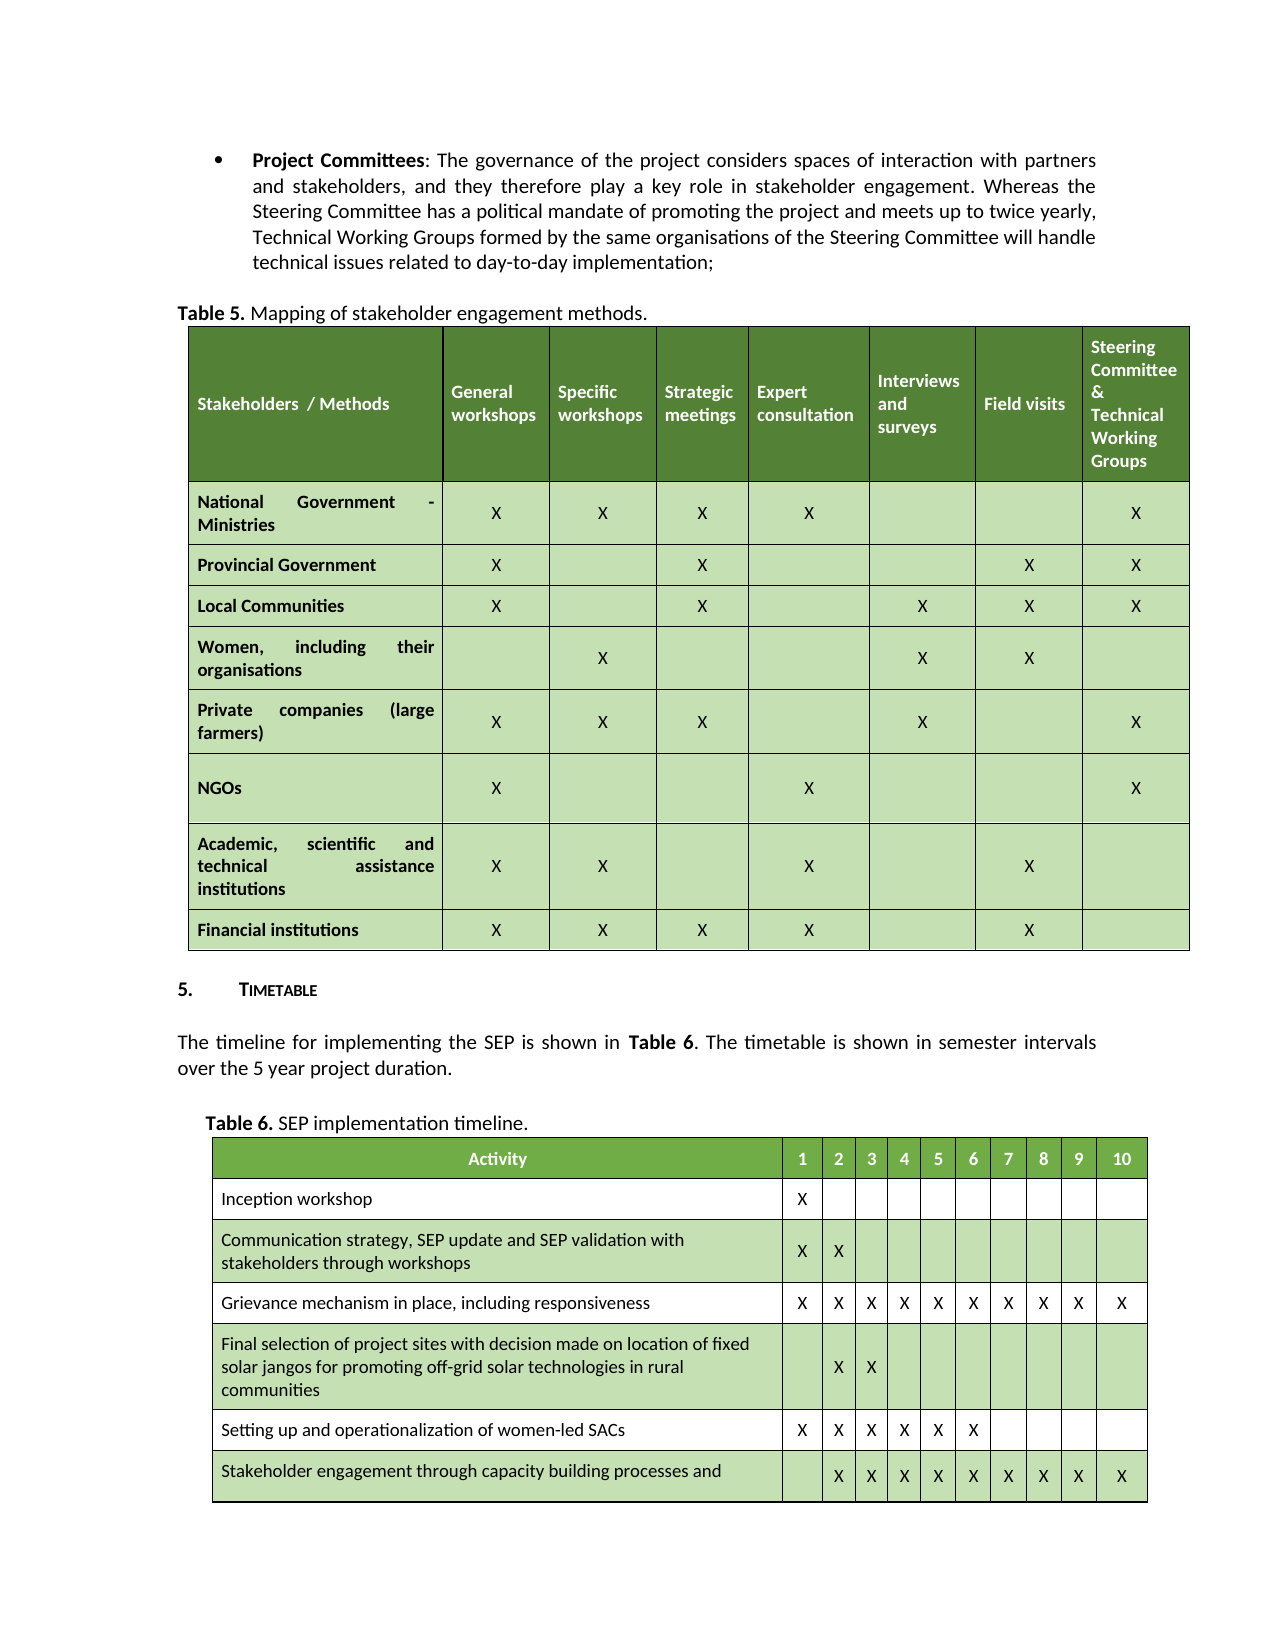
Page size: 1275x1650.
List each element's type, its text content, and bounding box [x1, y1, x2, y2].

table_cell X [657, 910, 748, 949]
table_cell [550, 754, 656, 822]
table_cell X [1083, 482, 1189, 544]
table_cell [956, 1324, 990, 1409]
table_header 4 [888, 1138, 920, 1178]
table_cell X [991, 1283, 1026, 1323]
table_cell [1027, 1179, 1061, 1218]
table_cell [888, 1179, 920, 1218]
table_cell [823, 1179, 855, 1218]
table_cell [888, 1324, 920, 1409]
table_cell National Government - Ministries [189, 482, 442, 544]
table_cell [956, 1179, 990, 1218]
table_cell X [1083, 690, 1189, 753]
table_cell Local Communities [189, 586, 442, 626]
table_cell X [856, 1451, 887, 1501]
table_cell X [1062, 1283, 1096, 1323]
table_cell [888, 1220, 920, 1282]
table_cell [1097, 1410, 1147, 1450]
text Table 6. SEP implementation timeline. [205, 1110, 1098, 1135]
table_cell X [443, 690, 549, 753]
table_cell X [1027, 1451, 1061, 1501]
table_header Specific workshops [550, 327, 656, 481]
table_cell [783, 1324, 822, 1409]
table_cell Academic, scientific and technical assistance institutions [189, 824, 442, 909]
table_cell X [870, 627, 975, 689]
table_cell Women, including their organisations [189, 627, 442, 689]
table_cell X [657, 690, 748, 753]
table_cell X [783, 1220, 822, 1282]
table_cell X [976, 824, 1082, 909]
table_cell X [749, 482, 869, 544]
table_cell X [1097, 1451, 1147, 1501]
table_cell [783, 1451, 822, 1501]
text Table 5. Mapping of stakeholder engagement methods. [177, 300, 1098, 326]
table_cell [870, 482, 975, 544]
table_cell [991, 1179, 1026, 1218]
table_cell X [443, 910, 549, 949]
table_cell X [870, 586, 975, 626]
table_cell X [783, 1283, 822, 1323]
table_cell X [550, 910, 656, 949]
table_cell X [823, 1451, 855, 1501]
table_cell [856, 1179, 887, 1218]
text The timeline for implementing the SEP is shown in Table 6. The timetable is shown in semester intervals over the 5 year project duration. [177, 1029, 1098, 1080]
table_cell [749, 627, 869, 689]
table_cell X [976, 910, 1082, 949]
table_cell [749, 690, 869, 753]
table_cell [1027, 1410, 1061, 1450]
table_cell Private companies (large farmers) [189, 690, 442, 753]
table_cell X [888, 1410, 920, 1450]
table_header 2 [823, 1138, 855, 1178]
table_cell [870, 824, 975, 909]
table_cell [991, 1324, 1026, 1409]
table_cell [749, 545, 869, 585]
table_cell [870, 545, 975, 585]
table_header 3 [856, 1138, 887, 1178]
table_cell [921, 1324, 955, 1409]
table_cell [1027, 1324, 1061, 1409]
table_cell [1027, 1220, 1061, 1282]
table_cell X [976, 586, 1082, 626]
table_header 10 [1097, 1138, 1147, 1178]
table_cell X [443, 545, 549, 585]
list Project Committees: The governance of the project considers spaces of interaction with partners and stakeholders, and they therefore play a key role in stakeholder engagement. Whereas the Steering Committee has a political mandate of promoting the project and meets up to twice yearly, Technical Working Groups formed by the same organisations of the Steering Committee will handle technical issues related to day-to-day implementation; [215, 148, 1098, 275]
table_cell X [1062, 1451, 1096, 1501]
table_cell X [888, 1451, 920, 1501]
table_cell X [783, 1179, 822, 1218]
table_cell X [956, 1283, 990, 1323]
table_cell X [550, 690, 656, 753]
table_cell Financial institutions [189, 910, 442, 949]
table_cell [921, 1179, 955, 1218]
table_cell X [783, 1410, 822, 1450]
table_cell [856, 1220, 887, 1282]
table_cell X [749, 754, 869, 822]
table_header Steering Committee & Technical Working Groups [1083, 327, 1189, 481]
table_cell X [888, 1283, 920, 1323]
table_cell [657, 824, 748, 909]
table_cell Communication strategy, SEP update and SEP validation with stakeholders through workshops [213, 1220, 782, 1282]
table_cell X [657, 545, 748, 585]
table_cell [1083, 910, 1189, 949]
table_cell X [921, 1410, 955, 1450]
table_header 9 [1062, 1138, 1096, 1178]
table_cell [870, 754, 975, 822]
table_cell X [1083, 586, 1189, 626]
table_cell X [956, 1451, 990, 1501]
table_cell X [956, 1410, 990, 1450]
table_header Interviews and surveys [870, 327, 975, 481]
table_cell X [991, 1451, 1026, 1501]
table_header Stakeholders / Methods [189, 327, 442, 481]
table_cell [550, 545, 656, 585]
table_cell [550, 586, 656, 626]
table_cell [956, 1220, 990, 1282]
table_cell X [550, 824, 656, 909]
table_cell NGOs [189, 754, 442, 822]
table_header 8 [1027, 1138, 1061, 1178]
table_cell X [976, 627, 1082, 689]
table_header 7 [991, 1138, 1026, 1178]
table_cell [1097, 1324, 1147, 1409]
table_header 6 [956, 1138, 990, 1178]
table_cell Setting up and operationalization of women-led SACs [213, 1410, 782, 1450]
table_cell [1097, 1220, 1147, 1282]
table_cell X [1083, 545, 1189, 585]
table_cell [991, 1220, 1026, 1282]
table_cell [1062, 1220, 1096, 1282]
table_cell X [1027, 1283, 1061, 1323]
table_cell X [856, 1324, 887, 1409]
table_header Field visits [976, 327, 1082, 481]
table_cell [1097, 1179, 1147, 1218]
table_cell [976, 754, 1082, 822]
table_cell X [1083, 754, 1189, 822]
table_cell X [443, 824, 549, 909]
table_cell X [443, 586, 549, 626]
table_cell [1062, 1324, 1096, 1409]
table_cell [1062, 1179, 1096, 1218]
table_cell Grievance mechanism in place, including responsiveness [213, 1283, 782, 1323]
table_cell Provincial Government [189, 545, 442, 585]
table_cell X [823, 1324, 855, 1409]
table_cell [443, 627, 549, 689]
table_cell Final selection of project sites with decision made on location of fixed solar jangos for promoting off-grid solar technologies in rural communities [213, 1324, 782, 1409]
table_cell X [856, 1410, 887, 1450]
table_cell X [749, 910, 869, 949]
table_cell X [657, 586, 748, 626]
table_header Activity [213, 1138, 782, 1178]
table_cell [657, 754, 748, 822]
table_cell X [921, 1451, 955, 1501]
table_cell [1062, 1410, 1096, 1450]
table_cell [213, 1451, 782, 1501]
table_cell X [823, 1220, 855, 1282]
table_cell X [823, 1283, 855, 1323]
table_header Expert consultation [749, 327, 869, 481]
table_header General workshops [444, 327, 549, 481]
table_cell X [1097, 1283, 1147, 1323]
table_cell X [976, 545, 1082, 585]
table_header 5 [921, 1138, 955, 1178]
table_cell X [870, 690, 975, 753]
table_cell X [856, 1283, 887, 1323]
table_header 1 [783, 1138, 822, 1178]
table_cell [921, 1220, 955, 1282]
table_cell [657, 627, 748, 689]
table_cell X [443, 754, 549, 822]
table_cell Inception workshop [213, 1179, 782, 1218]
table_cell [1083, 824, 1189, 909]
table_cell [976, 690, 1082, 753]
table_cell [749, 586, 869, 626]
table_cell X [443, 482, 549, 544]
table_cell X [550, 627, 656, 689]
table_header Strategic meetings [657, 327, 748, 481]
table_cell X [823, 1410, 855, 1450]
table_cell [1083, 627, 1189, 689]
table_cell [991, 1410, 1026, 1450]
table_cell X [657, 482, 748, 544]
list Timetable [177, 976, 1098, 1029]
table_cell X [921, 1283, 955, 1323]
table_cell X [550, 482, 656, 544]
table_cell [976, 482, 1082, 544]
table_cell X [749, 824, 869, 909]
table_cell [870, 910, 975, 949]
